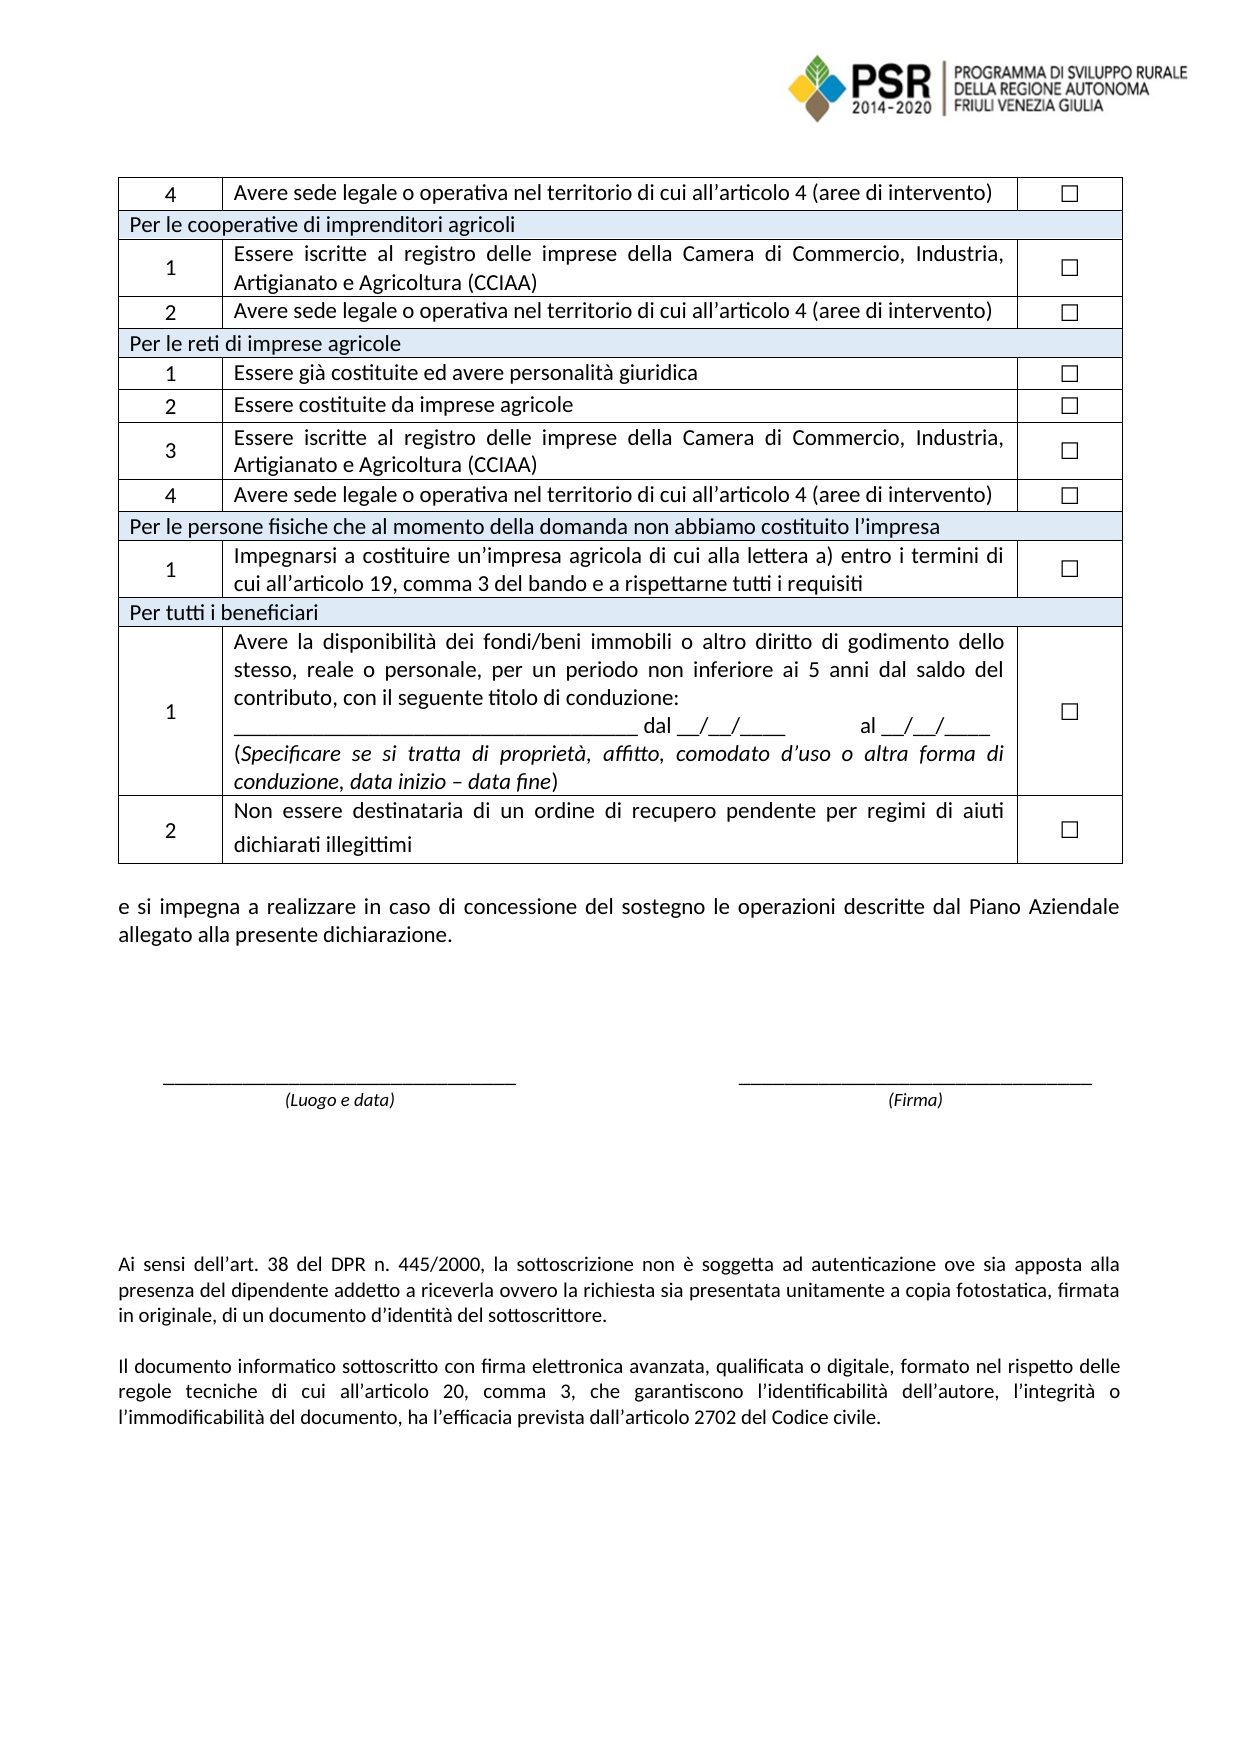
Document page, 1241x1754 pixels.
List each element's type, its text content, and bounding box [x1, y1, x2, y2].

table_cell Avere sede legale o operativa nel territorio di cui all’articolo 4 (aree di intervento) [223, 178, 1017, 209]
table_cell 1 [119, 541, 222, 597]
text (Luogo e data) (Firma) [118, 1088, 1122, 1111]
table_cell Essere costituite da imprese agricole [223, 390, 1017, 422]
table_cell Impegnarsi a costituire un’impresa agricola di cui alla lettera a) entro i termini di cui all’articolo 19, comma 3 del bando e a rispettarne tutti i requisiti [223, 541, 1017, 597]
table_cell 2 [119, 390, 222, 422]
table_cell 1 [119, 627, 222, 795]
table_cell Avere sede legale o operativa nel territorio di cui all’articolo 4 (aree di intervento) [223, 297, 1017, 328]
table_cell 4 [119, 480, 222, 511]
table_cell Per le cooperative di imprenditori agricoli [119, 211, 1122, 238]
table_cell 3 [119, 423, 222, 479]
table_cell 1 [119, 358, 222, 389]
table_cell 2 [119, 796, 222, 863]
picture [778, 53, 1191, 125]
table_cell Per le persone fisiche che al momento della domanda non abbiamo costituito l’impresa [119, 512, 1122, 540]
table_cell Per le reti di imprese agricole [119, 329, 1122, 357]
table_cell Essere già costituite ed avere personalità giuridica [223, 358, 1017, 389]
table_cell 2 [119, 297, 222, 328]
table_cell Essere iscritte al registro delle imprese della Camera di Commercio, Industria, Artigianato e Agricoltura (CCIAA) [223, 240, 1017, 296]
text _______________________________ _______________________________ [118, 1060, 1122, 1088]
table_cell Per tutti i beneficiari [119, 598, 1122, 626]
table_cell Avere sede legale o operativa nel territorio di cui all’articolo 4 (aree di intervento) [223, 480, 1017, 511]
table_cell Avere la disponibilità dei fondi/beni immobili o altro diritto di godimento dello stesso, reale o personale, per un periodo non inferiore ai 5 anni dal saldo del contributo, con il seguente titolo di conduzione: dal __/__/____ al __/__/____ (Specificare se si tratta di proprietà, affitto, comodato d’uso o altra forma di conduzione, data inizio – data fine) [223, 627, 1017, 795]
text e si impegna a realizzare in caso di concessione del sostegno le operazioni descritte dal Piano Aziendale allegato alla presente dichiarazione. [118, 892, 1122, 948]
table_cell Non essere destinataria di un ordine di recupero pendente per regimi di aiuti dichiarati illegittimi [223, 796, 1017, 863]
table_cell Essere iscritte al registro delle imprese della Camera di Commercio, Industria, Artigianato e Agricoltura (CCIAA) [223, 423, 1017, 479]
table_cell 4 [119, 178, 222, 209]
text Ai sensi dell’art. 38 del DPR n. 445/2000, la sottoscrizione non è soggetta ad autenticazione ove sia apposta alla presenza del dipendente addetto a riceverla ovvero la richiesta sia presentata unitamente a copia fotostatica, firmata in originale, di un documento d’identità del sottoscrittore. [118, 1251, 1122, 1328]
text Il documento informatico sottoscritto con firma elettronica avanzata, qualificata o digitale, formato nel rispetto delle regole tecniche di cui all’articolo 20, comma 3, che garantiscono l’identificabilità dell’autore, l’integrità o l’immodificabilità del documento, ha l’efficacia prevista dall’articolo 2702 del Codice civile. [118, 1353, 1122, 1429]
table_cell 1 [119, 240, 222, 296]
